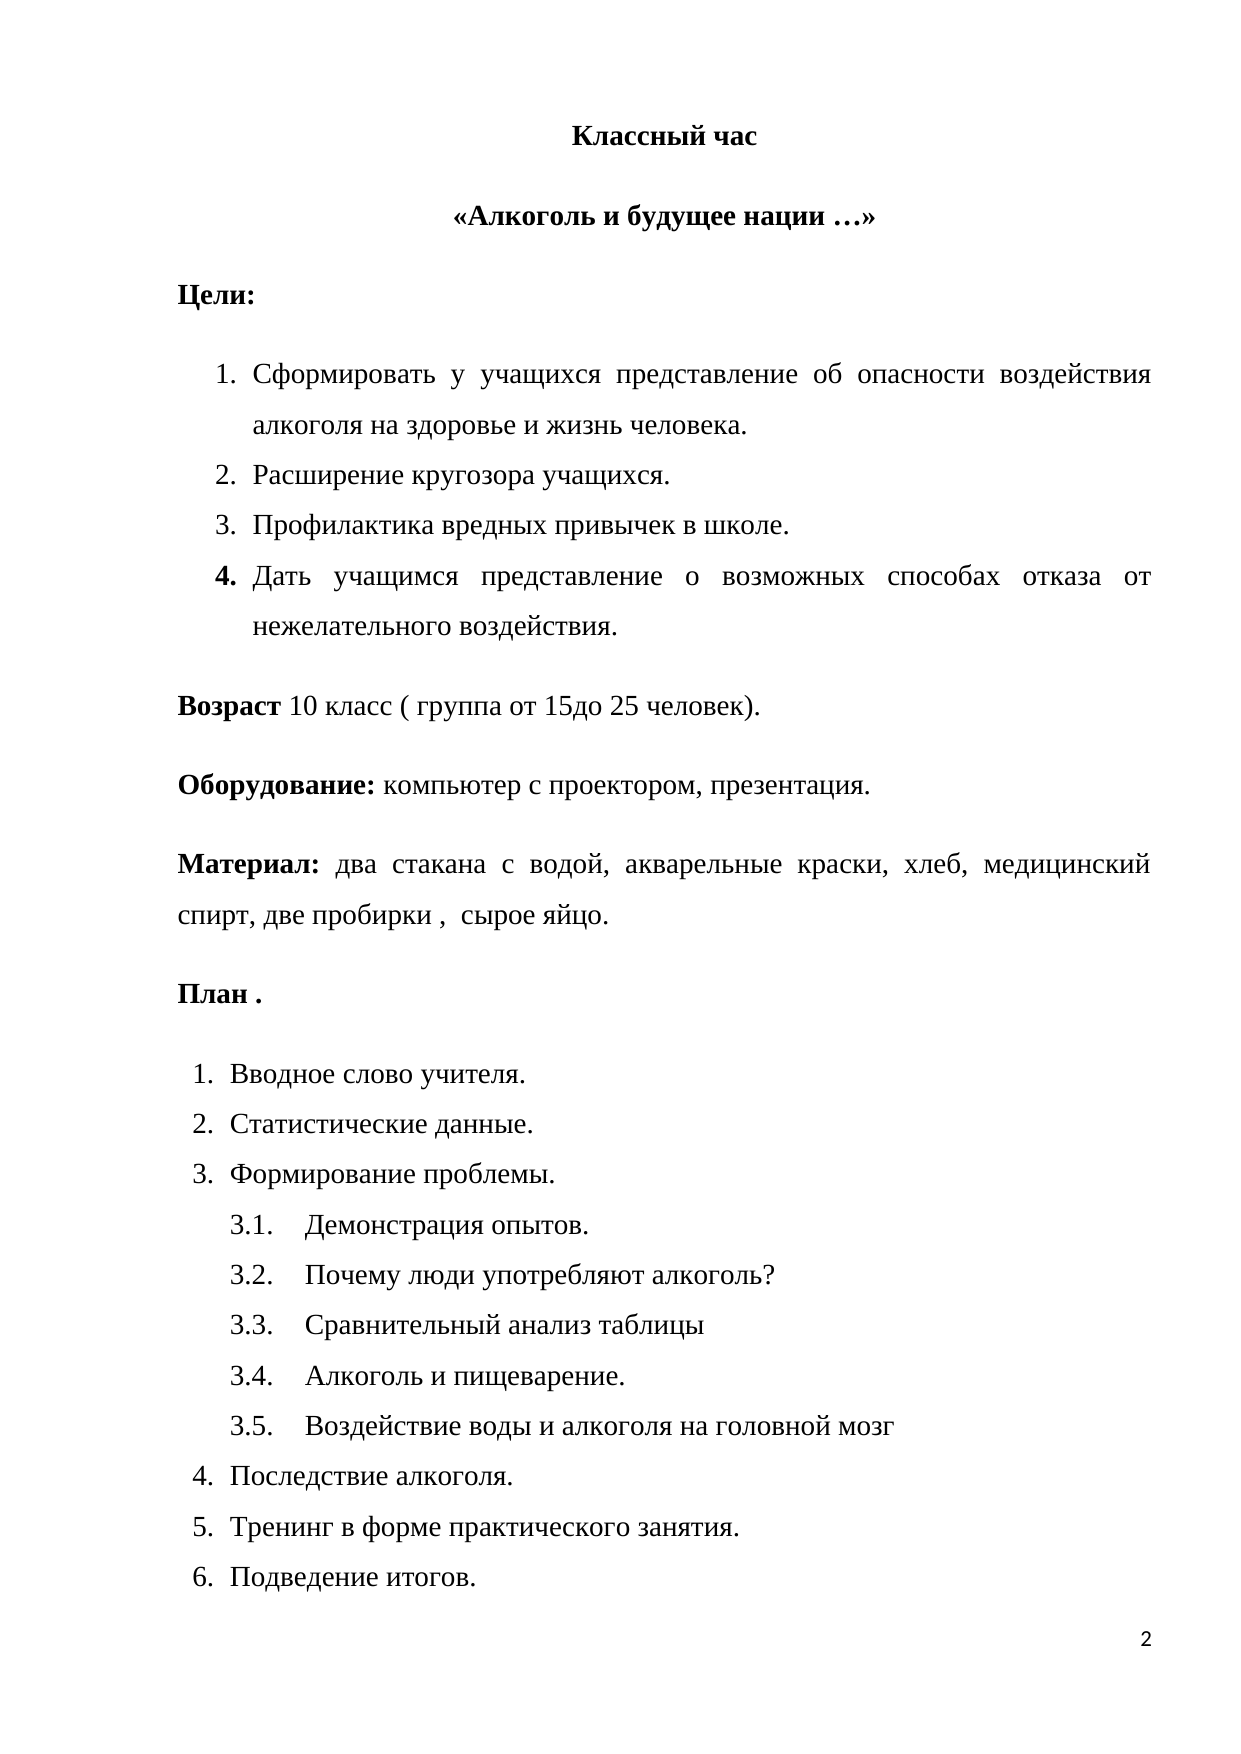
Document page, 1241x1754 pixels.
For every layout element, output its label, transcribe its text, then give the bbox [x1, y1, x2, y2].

text Цели: [177, 277, 1152, 311]
text Возраст 10 класс ( группа от 15до 25 человек). [177, 688, 1152, 721]
text Классный час [177, 118, 1152, 152]
list Формирование проблемы. [192, 1156, 1152, 1190]
list Сформировать у учащихся представление об опасности воздействия алкоголя на здоровье и жизнь человека. [215, 357, 1152, 440]
list Тренинг в форме практического занятия. [192, 1509, 1152, 1542]
list Почему люди употребляют алкоголь? [229, 1257, 1152, 1291]
list Дать учащимся представление о возможных способах отказа от нежелательного воздействия. [215, 558, 1152, 642]
list Статистические данные. [192, 1106, 1152, 1140]
list Сравнительный анализ таблицы [229, 1307, 1152, 1341]
list Воздействие воды и алкоголя на головной мозг [229, 1408, 1152, 1442]
text «Алкоголь и будущее нации …» [177, 198, 1152, 231]
text Оборудование: компьютер с проектором, презентация. [177, 767, 1152, 801]
list Вводное слово учителя. [192, 1056, 1152, 1089]
list Расширение кругозора учащихся. [215, 457, 1152, 491]
text План . [177, 976, 1152, 1010]
list Алкоголь и пищеварение. [229, 1358, 1152, 1391]
text Материал: два стакана с водой, акварельные краски, хлеб, медицинский спирт, две пробирки , сырое яйцо. [177, 847, 1152, 930]
list Профилактика вредных привычек в школе. [215, 507, 1152, 541]
list Подведение итогов. [192, 1559, 1152, 1592]
list Последствие алкоголя. [192, 1458, 1152, 1492]
list Демонстрация опытов. [229, 1207, 1152, 1240]
